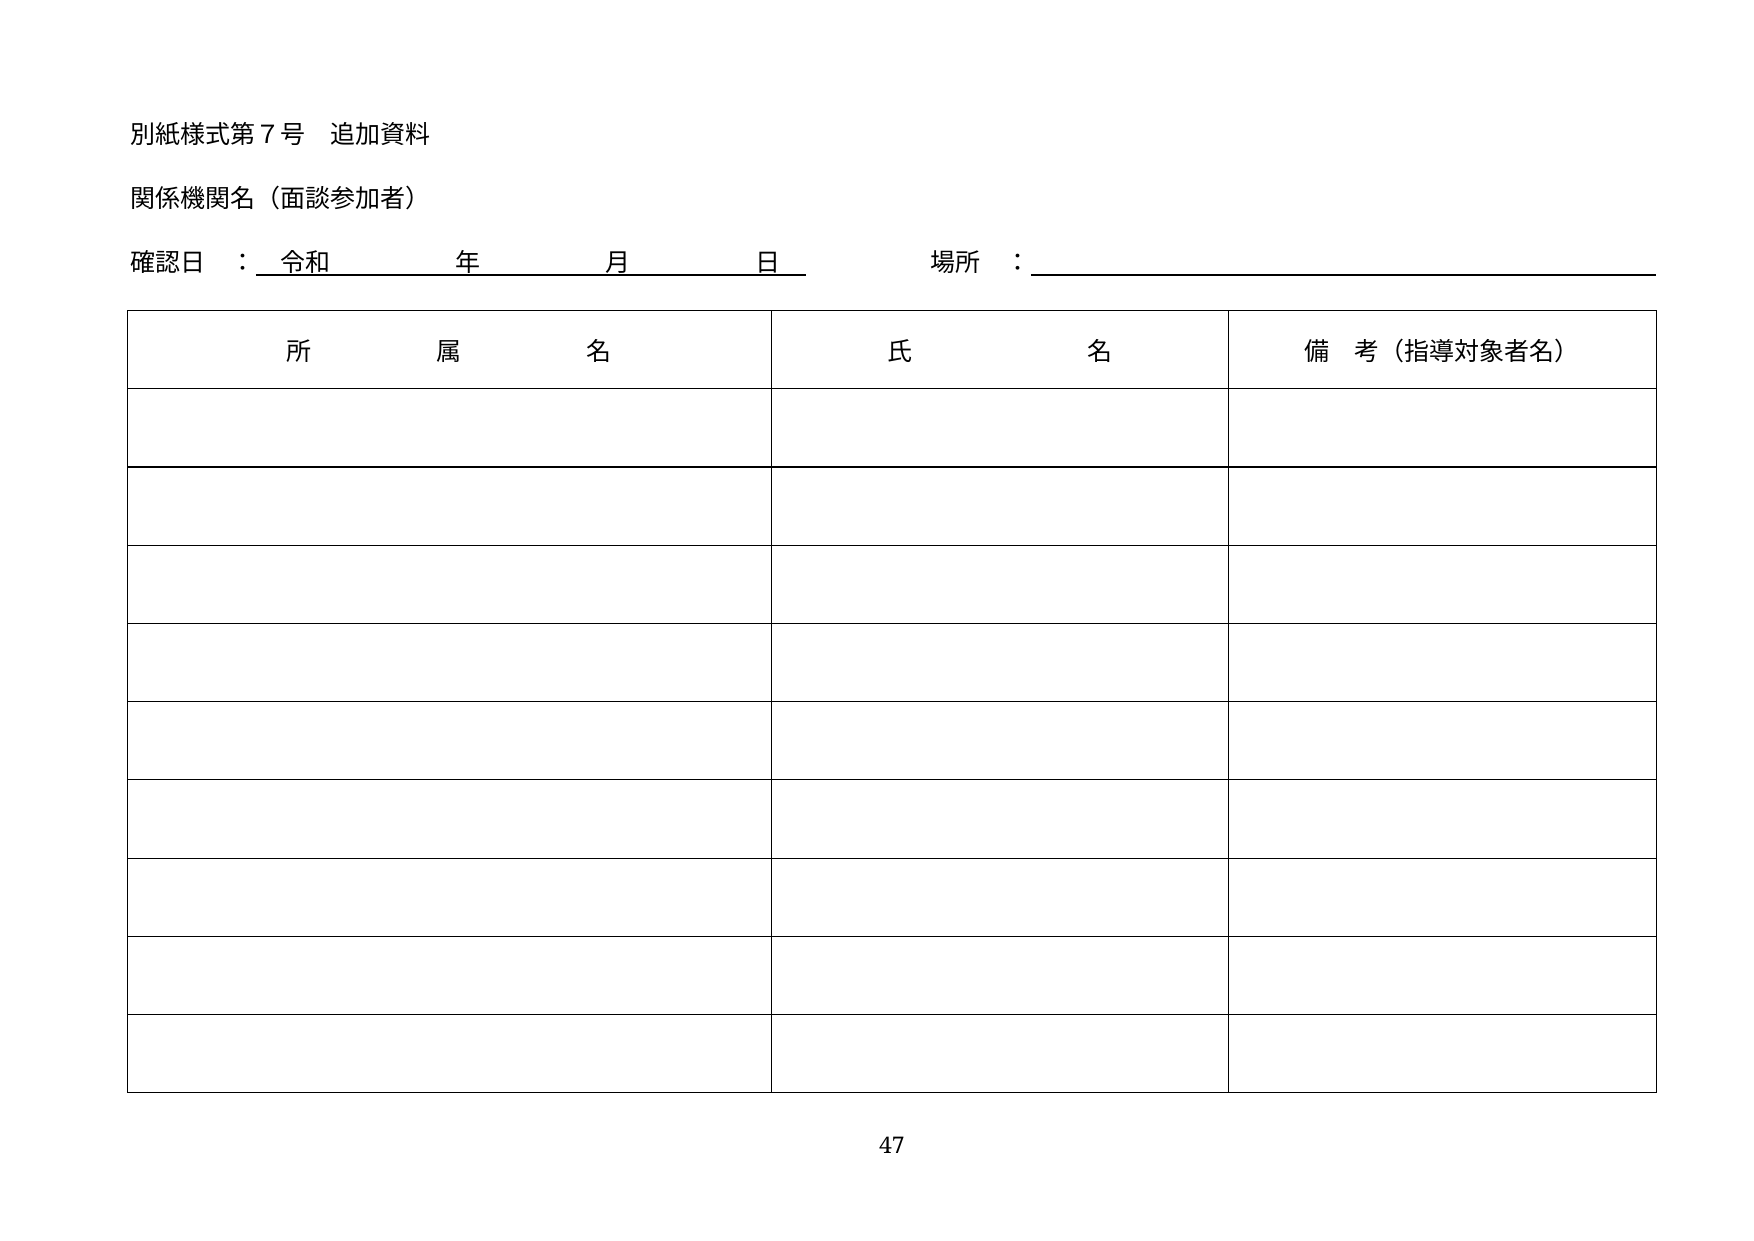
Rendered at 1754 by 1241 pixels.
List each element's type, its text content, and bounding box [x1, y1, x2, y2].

table_header 氏 名 [772, 311, 1228, 388]
table_cell [772, 624, 1228, 701]
table_cell [772, 468, 1228, 545]
table_cell [772, 389, 1228, 466]
table_cell [1229, 624, 1656, 701]
table_cell [128, 389, 771, 466]
table_cell [1229, 468, 1656, 545]
table_cell [128, 859, 771, 936]
table_cell [1229, 859, 1656, 936]
table_cell [1229, 389, 1656, 466]
table_cell [128, 780, 771, 858]
table_cell [772, 780, 1228, 858]
table_cell [1229, 702, 1656, 779]
table_cell [128, 702, 771, 779]
table_cell [128, 624, 771, 701]
text 別紙様式第７号 追加資料 [118, 118, 1665, 150]
table_cell [128, 1015, 771, 1092]
table_cell [772, 702, 1228, 779]
table_cell [772, 859, 1228, 936]
table_cell [1229, 1015, 1656, 1092]
table_cell [772, 546, 1228, 623]
table_header 所 属 名 [128, 311, 771, 388]
table_cell [1229, 546, 1656, 623]
text 確認日 ： 令和 年 月 日 場所 ： [118, 246, 1665, 278]
table_cell [772, 1015, 1228, 1092]
table_cell [1229, 937, 1656, 1014]
table_cell [1229, 780, 1656, 858]
table_cell [772, 937, 1228, 1014]
table_cell [128, 468, 771, 545]
table_header 備 考（指導対象者名） [1229, 311, 1656, 388]
table_cell [128, 937, 771, 1014]
table_cell [128, 546, 771, 623]
text 関係機関名（面談参加者） [118, 182, 1665, 214]
